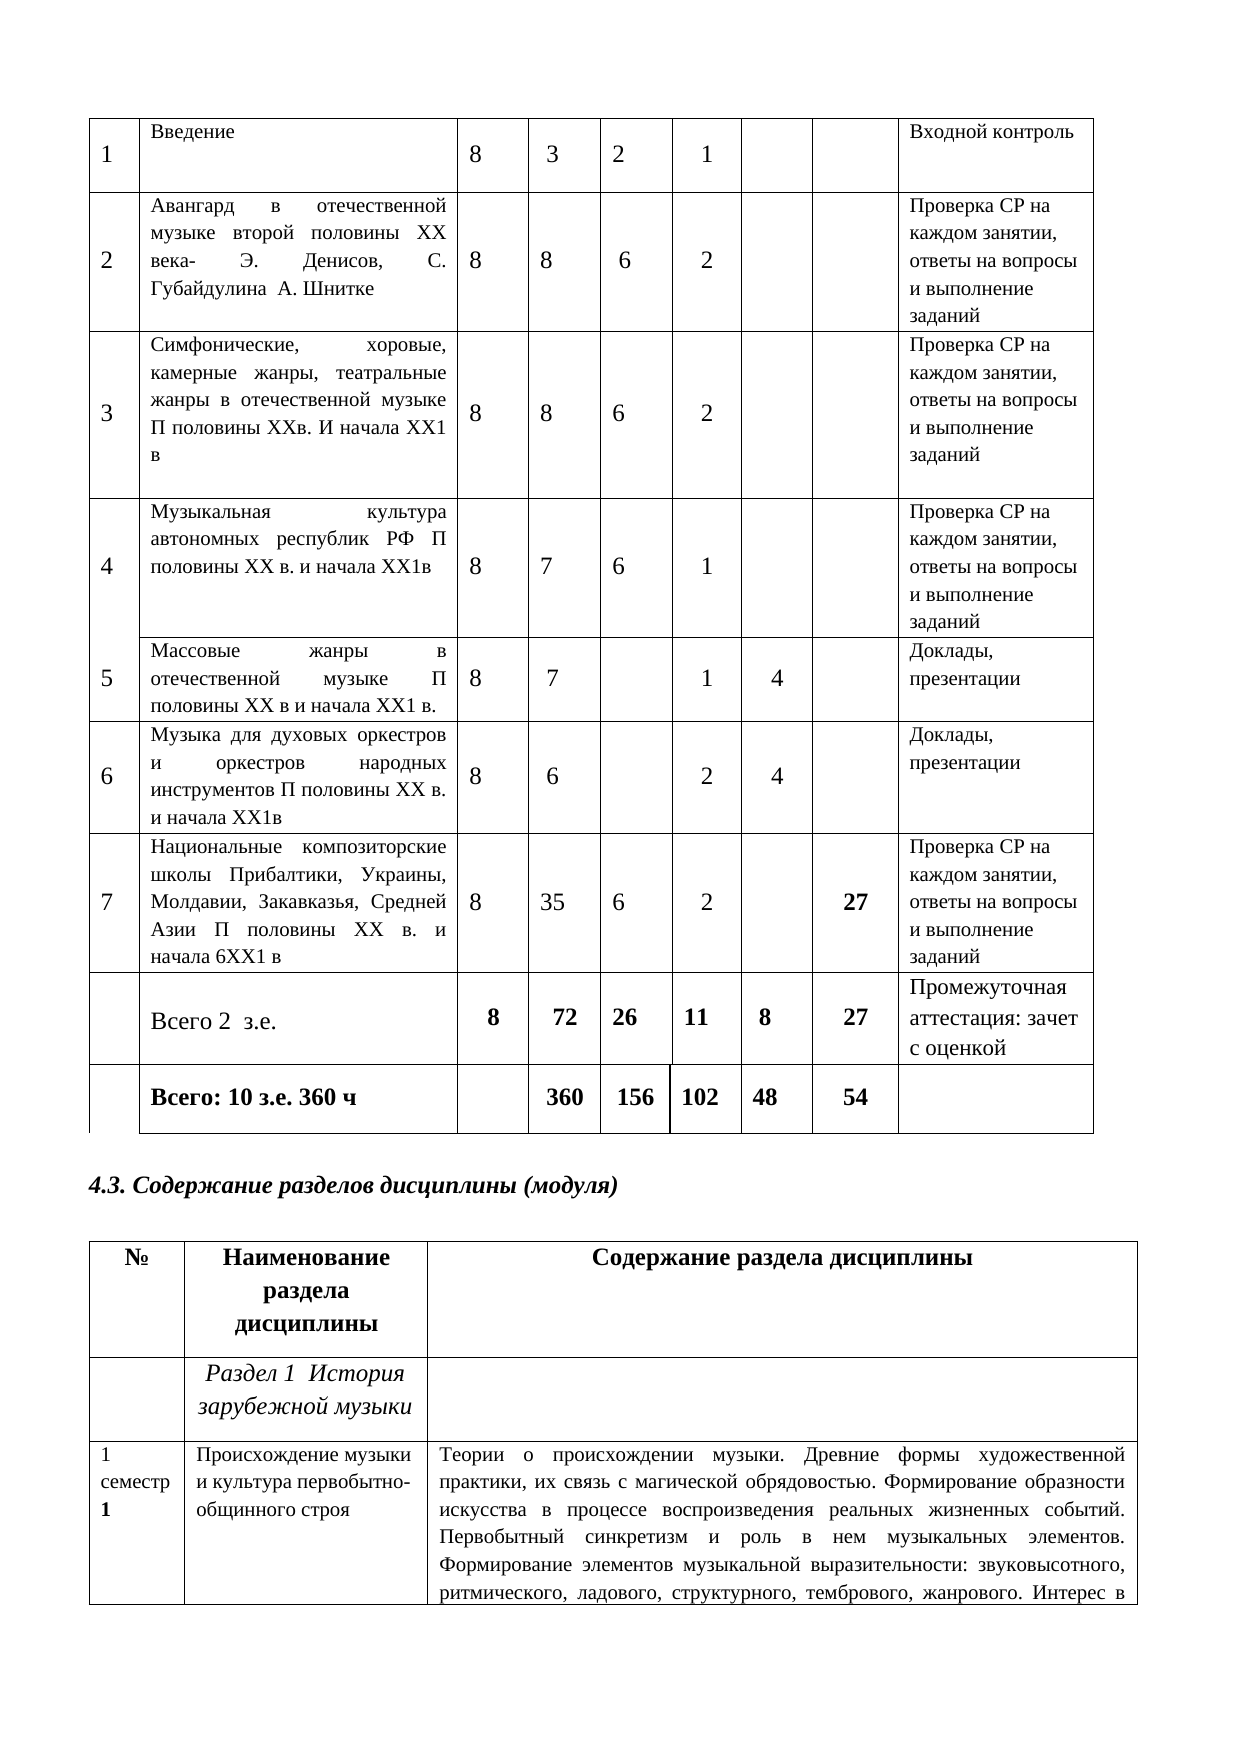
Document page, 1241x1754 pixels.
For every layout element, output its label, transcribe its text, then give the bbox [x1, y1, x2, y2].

table_cell Проверка СР на каждом занятии, ответы на вопросы и выполнение заданий [899, 499, 1093, 637]
table_cell 2 [673, 332, 741, 498]
table_cell 3 [529, 119, 600, 192]
table_cell [813, 722, 898, 833]
table_cell 7 [529, 499, 600, 637]
table_cell [813, 499, 898, 637]
table_cell 8 [458, 499, 528, 637]
table_cell [428, 1358, 1137, 1441]
table_cell 6 [601, 499, 672, 637]
table_cell Симфонические, хоровые, камерные жанры, театральные жанры в отечественной музыке П половины ХХв. И начала ХХ1 в [140, 332, 457, 498]
table_cell [458, 1065, 528, 1132]
table_cell [899, 1065, 1093, 1132]
table_cell 2 [601, 119, 672, 192]
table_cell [428, 1442, 1137, 1604]
table_cell 3 [90, 332, 139, 498]
table_cell Проверка СР на каждом занятии, ответы на вопросы и выполнение заданий [899, 332, 1093, 498]
table_cell [742, 834, 812, 972]
table_cell Всего: 10 з.е. 360 ч [140, 1065, 457, 1132]
table_cell 6 [601, 834, 672, 972]
table_cell 11 [673, 973, 741, 1064]
table_cell 6 [90, 722, 139, 833]
text 4.3. Содержание разделов дисциплины (модуля) [89, 1171, 1092, 1199]
table_cell 8 [458, 722, 528, 833]
table_cell 1 семестр 1 [90, 1442, 184, 1604]
table_cell 8 [458, 193, 528, 331]
table_cell 8 [529, 193, 600, 331]
table_cell 102 [671, 1065, 741, 1132]
table_cell 4 [742, 638, 812, 721]
table_cell 1 [673, 119, 741, 192]
table_cell [742, 499, 812, 637]
table_cell 72 [529, 973, 600, 1064]
table_cell 1 [673, 499, 741, 637]
table_cell 4 [742, 722, 812, 833]
table_cell 1 [90, 119, 139, 192]
table_cell 8 [458, 119, 528, 192]
table_cell 35 [529, 834, 600, 972]
table_cell Национальные композиторские школы Прибалтики, Украины, Молдавии, Закавказья, Средней Азии П половины ХХ в. и начала 6ХХ1 в [140, 834, 457, 972]
table_header Наименование раздела дисциплины [185, 1242, 427, 1357]
table_cell Музыкальная культура автономных республик РФ П половины ХХ в. и начала ХХ1в [140, 499, 457, 637]
table_cell Проверка СР на каждом занятии, ответы на вопросы и выполнение заданий [899, 834, 1093, 972]
table_cell 8 [458, 834, 528, 972]
table_cell [813, 332, 898, 498]
table_cell 5 [90, 637, 139, 721]
table_cell Всего 2 з.е. [140, 973, 457, 1064]
table_cell 2 [673, 834, 741, 972]
table_cell 26 [601, 973, 672, 1064]
table_cell [90, 1065, 139, 1132]
table_cell Входной контроль [899, 119, 1093, 192]
table_cell Музыка для духовых оркестров и оркестров народных инструментов П половины ХХ в. и начала ХХ1в [140, 722, 457, 833]
table_cell [813, 193, 898, 331]
table_cell 8 [742, 973, 812, 1064]
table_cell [185, 1442, 427, 1604]
table_cell [742, 119, 812, 192]
table_cell 7 [529, 638, 600, 721]
table_cell Доклады, презентации [899, 638, 1093, 721]
table_cell [742, 193, 812, 331]
table_cell Промежуточная аттестация: зачет с оценкой [899, 973, 1093, 1064]
table_cell [90, 973, 139, 1064]
table_cell Авангард в отечественной музыке второй половины ХХ века- Э. Денисов, С. Губайдулина А. Шнитке [140, 193, 457, 331]
table_cell 8 [529, 332, 600, 498]
table_cell [742, 332, 812, 498]
table_cell 8 [458, 973, 528, 1064]
table_cell Введение [140, 119, 457, 192]
table_cell [601, 638, 672, 721]
table_cell [601, 722, 672, 833]
table_cell Доклады, презентации [899, 722, 1093, 833]
table_cell 4 [90, 499, 139, 637]
table_cell 27 [813, 973, 898, 1064]
table_cell 7 [90, 834, 139, 972]
table_cell 27 [813, 834, 898, 972]
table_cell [899, 193, 1093, 331]
table_cell Раздел 1 История зарубежной музыки [185, 1358, 427, 1441]
table_header Содержание раздела дисциплины [428, 1242, 1137, 1357]
table_cell 156 [601, 1065, 669, 1132]
table_cell 6 [601, 332, 672, 498]
table_cell 2 [673, 722, 741, 833]
table_cell 360 [529, 1065, 600, 1132]
table_cell 8 [458, 638, 528, 721]
table_cell [90, 1358, 184, 1441]
table_cell 6 [601, 193, 672, 331]
table_cell 8 [458, 332, 528, 498]
table_cell Массовые жанры в отечественной музыке П половины ХХ в и начала ХХ1 в. [140, 638, 457, 721]
table_cell 2 [673, 193, 741, 331]
table_cell 48 [742, 1065, 812, 1132]
table_cell 1 [673, 638, 741, 721]
table_cell 6 [529, 722, 600, 833]
table_cell 54 [813, 1065, 898, 1132]
table_cell [813, 119, 898, 192]
table_cell 2 [90, 193, 139, 331]
table_header № [90, 1242, 184, 1357]
table_cell [813, 638, 898, 721]
